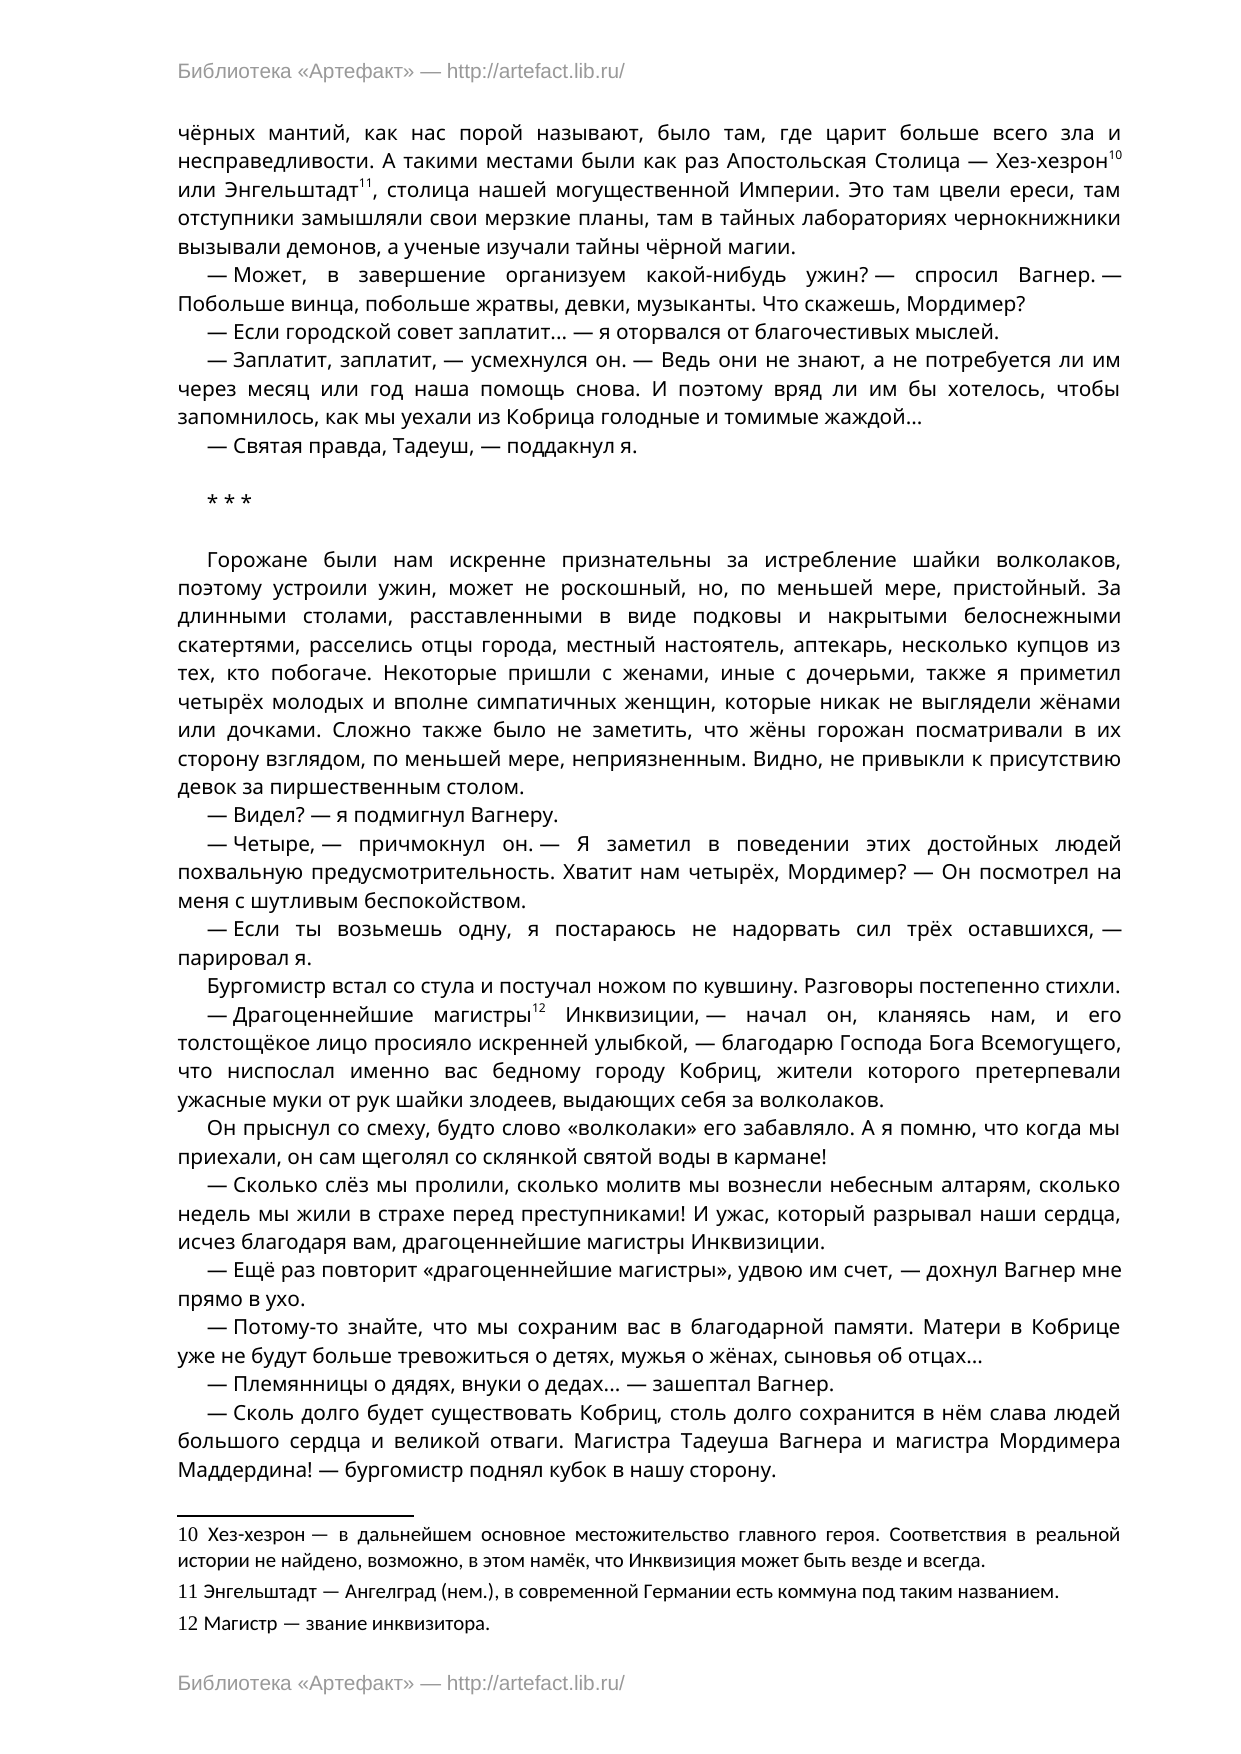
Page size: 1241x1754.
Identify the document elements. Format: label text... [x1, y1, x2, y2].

text — Сколь долго будет существовать Кобриц, столь долго сохранится в нём слава людей большого сердца и великой отваги. Магистра Тадеуша Вагнера и магистра Мордимера Маддердина! — бургомистр поднял кубок в нашу сторону. [177, 1398, 1122, 1483]
text — Если городской совет заплатит... — я оторвался от благочестивых мыслей. [177, 317, 1122, 346]
text Горожане были нам искренне признательны за истребление шайки волколаков, поэтому устроили ужин, может не роскошный, но, по меньшей мере, пристойный. За длинными столами, расставленными в виде подковы и накрытыми белоснежными скатертями, расселись отцы города, местный настоятель, аптекарь, несколько купцов из тех, кто побогаче. Некоторые пришли с женами, иные с дочерьми, также я приметил четырёх молодых и вполне симпатичных женщин, которые никак не выглядели жёнами или дочками. Сложно также было не заметить, что жёны горожан посматривали в их сторону взглядом, по меньшей мере, неприязненным. Видно, не привыкли к присутствию девок за пиршественным столом. [177, 545, 1122, 801]
text — Племянницы о дядях, внуки о дедах... — зашептал Вагнер. [177, 1369, 1122, 1398]
text — Видел? — я подмигнул Вагнеру. [177, 801, 1122, 829]
text — Заплатит, заплатит, — усмехнулся он. — Ведь они не знают, а не потребуется ли им через месяц или год наша помощь снова. И поэтому вряд ли им бы хотелось, чтобы запомнилось, как мы уехали из Кобрица голодные и томимые жаждой... [177, 346, 1122, 431]
text * * * [177, 488, 1122, 516]
text — Ещё раз повторит «драгоценнейшие магистры», удвою им счет, — дохнул Вагнер мне прямо в ухо. [177, 1256, 1122, 1312]
text — Четыре, — причмокнул он. — Я заметил в поведении этих достойных людей похвальную предусмотрительность. Хватит нам четырёх, Мордимер? — Он посмотрел на меня с шутливым беспокойством. [177, 829, 1122, 914]
text Бургомистр встал со стула и постучал ножом по кувшину. Разговоры постепенно стихли. [177, 971, 1122, 1000]
text Он прыснул со смеху, будто слово «волколаки» его забавляло. А я помню, что когда мы приехали, он сам щеголял со склянкой святой воды в кармане! [177, 1113, 1122, 1170]
text — Может, в завершение организуем какой-нибудь ужин? — спросил Вагнер. — Побольше винца, побольше жратвы, девки, музыканты. Что скажешь, Мордимер? [177, 260, 1122, 317]
text — Сколько слёз мы пролили, сколько молитв мы вознесли небесным алтарям, сколько недель мы жили в страхе перед преступниками! И ужас, который разрывал наши сердца, исчез благодаря вам, драгоценнейшие магистры Инквизиции. [177, 1170, 1122, 1256]
text — Потому-то знайте, что мы сохраним вас в благодарной памяти. Матери в Кобрице уже не будут больше тревожиться о детях, мужья о жёнах, сыновья об отцах... [177, 1312, 1122, 1369]
text — Драгоценнейшие магистры Инквизиции, — начал он, кланяясь нам, и его толстощёкое лицо просияло искренней улыбкой, — благодарю Господа Бога Всемогущего, что ниспослал именно вас бедному городу Кобриц, жители которого претерпевали ужасные муки от рук шайки злодеев, выдающих себя за волколаков. [177, 1000, 1122, 1113]
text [177, 118, 1122, 260]
text — Если ты возьмешь одну, я постараюсь не надорвать сил трёх оставшихся, — парировал я. [177, 914, 1122, 971]
text — Святая правда, Тадеуш, — поддакнул я. [177, 431, 1122, 459]
